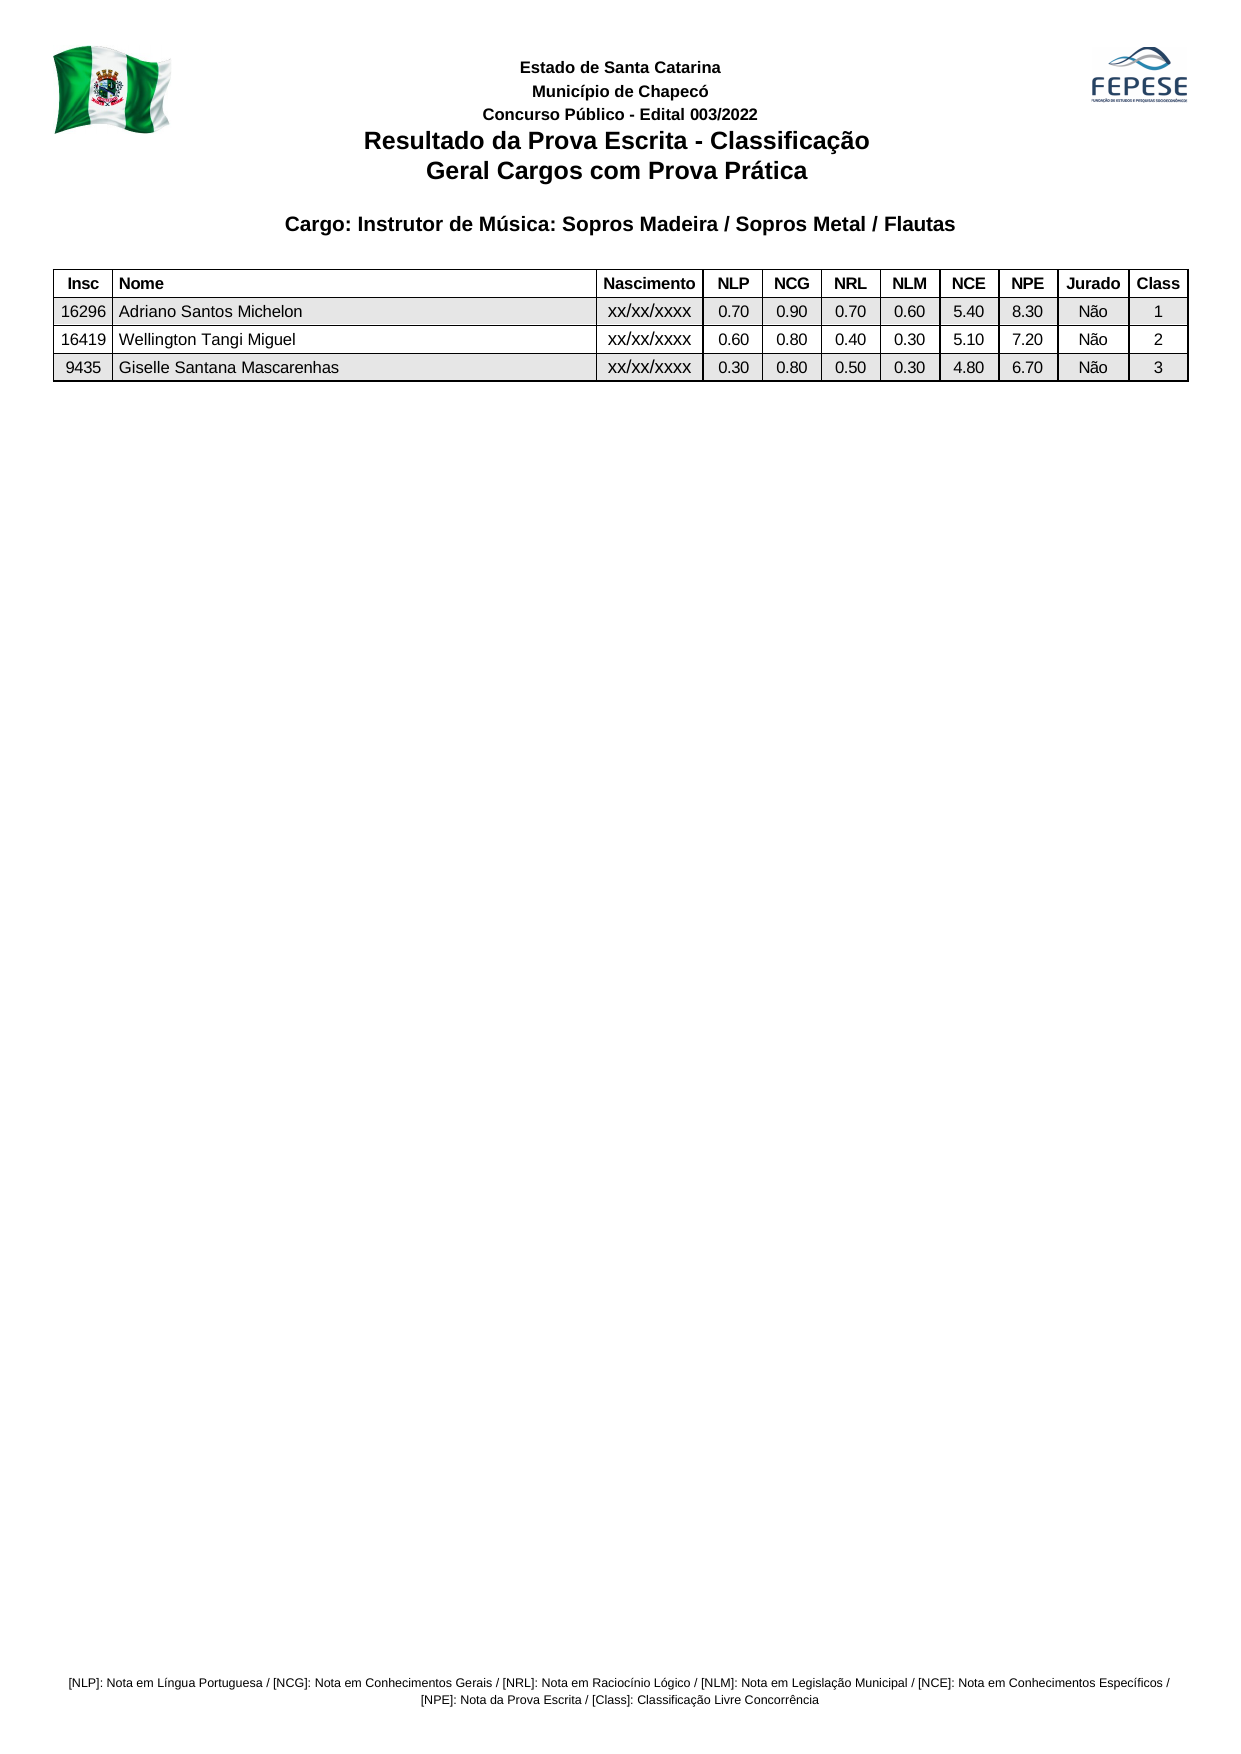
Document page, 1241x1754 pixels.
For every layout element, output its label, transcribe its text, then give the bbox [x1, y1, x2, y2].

table_header Class [1130, 270, 1187, 297]
table_header Nome [113, 270, 596, 297]
table_cell 5.10 [941, 326, 998, 352]
text Concurso Público - Edital 003/2022 [328, 105, 912, 124]
table_cell 5.40 [941, 298, 998, 324]
table_cell 8.30 [1000, 298, 1057, 324]
table_cell xx/xx/xxxx [597, 354, 702, 380]
table_cell 2 [1130, 326, 1187, 352]
table_cell Não [1059, 298, 1128, 324]
text Estado de Santa Catarina Município de Chapecó [519, 58, 721, 101]
table_cell 3 [1130, 354, 1187, 380]
picture [1091, 47, 1188, 103]
table_cell 1 [1130, 298, 1187, 324]
table_header NPE [1000, 270, 1057, 297]
table_cell 0.40 [822, 326, 880, 352]
table_cell 0.30 [881, 326, 939, 352]
table_cell 0.30 [881, 354, 939, 380]
table_cell Não [1059, 326, 1128, 352]
table_cell xx/xx/xxxx [597, 326, 702, 352]
title Resultado da Prova Escrita - Classificação Geral Cargos com Prova Prática [328, 126, 905, 185]
table_cell 0.70 [704, 298, 762, 324]
table_cell 0.80 [763, 354, 821, 380]
table_cell 6.70 [1000, 354, 1057, 380]
table_header Jurado [1059, 270, 1128, 297]
table_header Insc [54, 270, 112, 297]
table_cell 7.20 [1000, 326, 1057, 352]
table_header NCE [941, 270, 998, 297]
table_cell xx/xx/xxxx [597, 298, 702, 324]
table_cell 0.80 [763, 326, 821, 352]
table_cell Não [1059, 354, 1128, 380]
table_cell 0.70 [822, 298, 880, 324]
table_cell 4.80 [941, 354, 998, 380]
table_cell 0.90 [763, 298, 821, 324]
table_cell 0.30 [704, 354, 762, 380]
table_cell 16419 [54, 326, 112, 352]
table_cell 16296 [54, 298, 112, 324]
table_cell 0.60 [881, 298, 939, 324]
table_cell Giselle Santana Mascarenhas [113, 354, 596, 380]
picture [53, 45, 172, 134]
table_cell Wellington Tangi Miguel [113, 326, 596, 352]
table_cell 9435 [54, 354, 112, 380]
table_cell Adriano Santos Michelon [113, 298, 596, 324]
table_cell 0.50 [822, 354, 880, 380]
table_header NLM [881, 270, 939, 297]
text [NLP]: Nota em Língua Portuguesa / [NCG]: Nota em Conhecimentos Gerais / [NRL]: Nota em Raciocínio Lógico / [NLM]: Nota em Legislação Municipal / [NCE]: Nota em Conhecimentos Específicos / [NPE]: Nota da Prova Escrita / [Class]: Classificação Livre Concorrência [68, 1676, 1198, 1707]
table_header NRL [822, 270, 880, 297]
table_cell 0.60 [704, 326, 762, 352]
table_header Nascimento [597, 270, 702, 297]
text Cargo: Instrutor de Música: Sopros Madeira / Sopros Metal / Flautas [283, 212, 958, 236]
table_header NLP [704, 270, 762, 297]
table_header NCG [763, 270, 821, 297]
